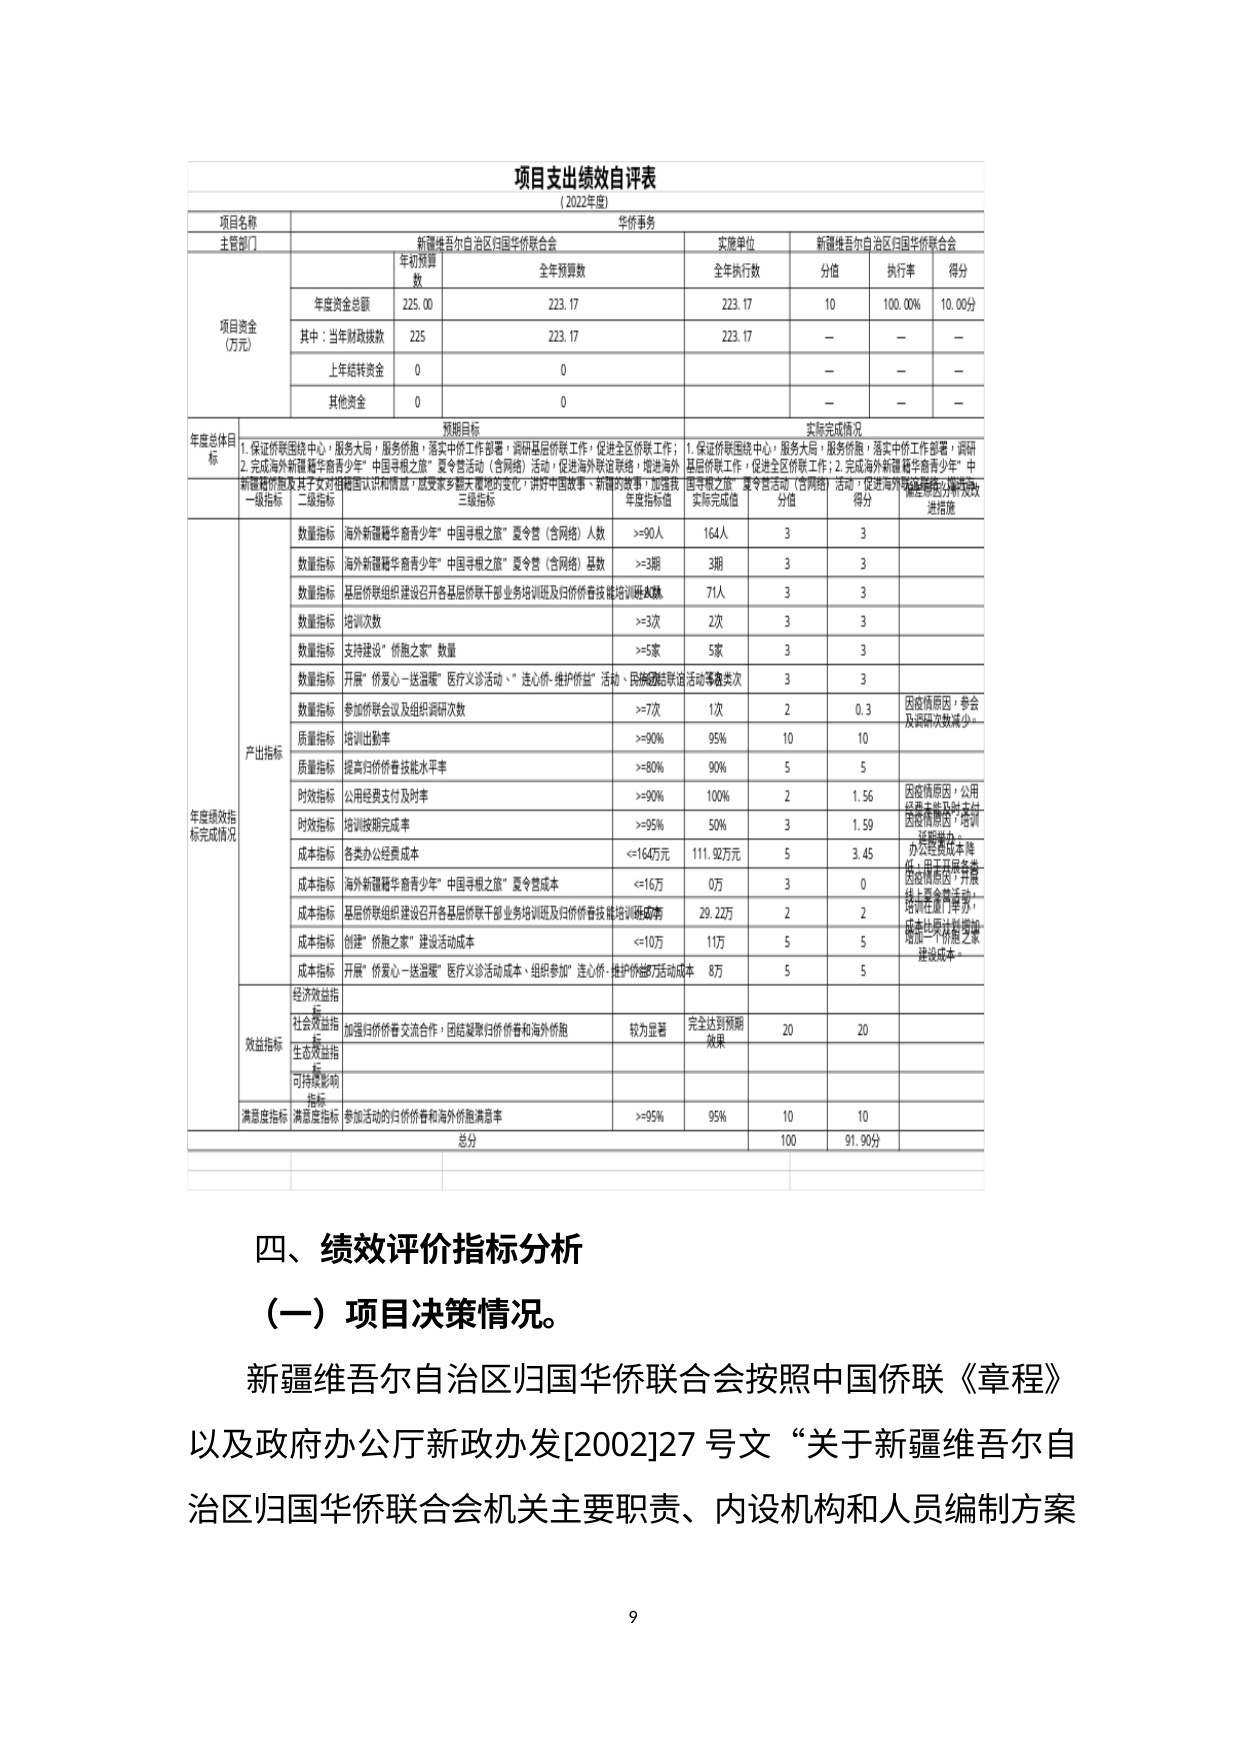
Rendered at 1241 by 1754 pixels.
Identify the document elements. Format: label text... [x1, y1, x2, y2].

text （一）项目决策情况。 [187, 1279, 1078, 1344]
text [187, 1344, 1078, 1539]
text 四、绩效评价指标分析 [187, 1214, 1078, 1279]
